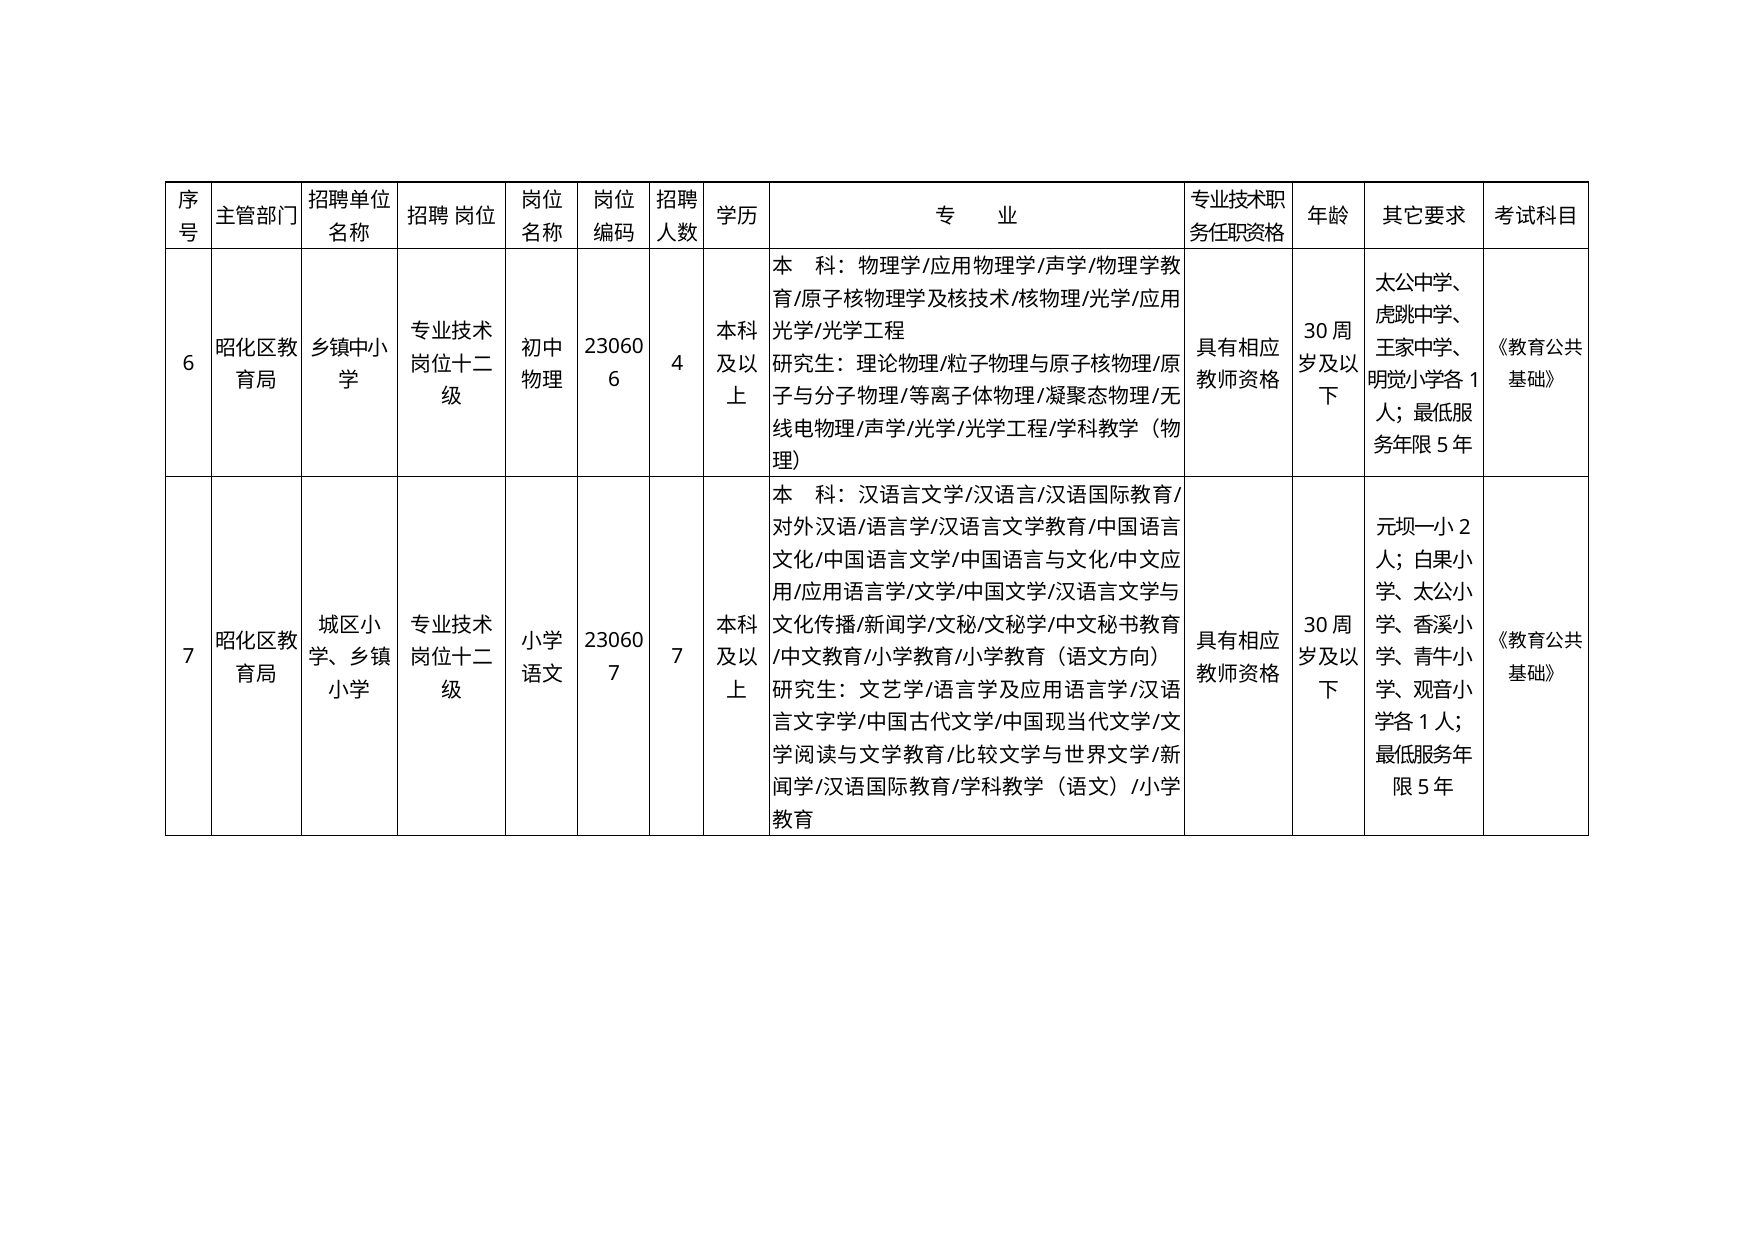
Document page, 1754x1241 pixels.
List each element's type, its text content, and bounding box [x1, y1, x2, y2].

table_header 学历 [704, 183, 769, 247]
table_cell 初中 物理 [506, 249, 577, 476]
table_cell 太公中学、虎跳中学、王家中学、明觉小学各1人；最低服务年限5年 [1365, 249, 1483, 476]
table_cell 乡镇中小学 [302, 249, 397, 476]
table_cell 《教育公共基础》 [1484, 477, 1588, 834]
table_header 序号 [166, 183, 211, 247]
table_header 招聘 人数 [650, 183, 703, 247]
table_cell 7 [650, 477, 703, 834]
table_cell 4 [650, 249, 703, 476]
table_header 主管部门 [212, 183, 301, 247]
table_header 考试科目 [1484, 183, 1588, 247]
table_header 专 业 [770, 183, 1184, 247]
table_cell 昭化区教育局 [212, 249, 301, 476]
table_cell 本 科：汉语言文学/汉语言/汉语国际教育/对外汉语/语言学/汉语言文学教育/中国语言文化/中国语言文学/中国语言与文化/中文应用/应用语言学/文学/中国文学/汉语言文学与文化传播/新闻学/文秘/文秘学/中文秘书教育/中文教育/小学教育/小学教育（语文方向） 研究生：文艺学/语言学及应用语言学/汉语言文字学/中国古代文学/中国现当代文学/文学阅读与文学教育/比较文学与世界文学/新闻学/汉语国际教育/学科教学（语文）/小学教育 [770, 477, 1184, 834]
table_cell 230606 [578, 249, 649, 476]
table_cell 具有相应教师资格 [1185, 249, 1292, 476]
table_cell 专业技术 岗位十二级 [398, 477, 505, 834]
table_header 其它要求 [1365, 183, 1483, 247]
table_header 年龄 [1293, 183, 1364, 247]
table_cell 具有相应教师资格 [1185, 477, 1292, 834]
table_header 招聘单位 名称 [302, 183, 397, 247]
table_cell 30周岁及以下 [1293, 249, 1364, 476]
table_cell 小学 语文 [506, 477, 577, 834]
table_cell 本科及以上 [704, 249, 769, 476]
table_cell 本 科：物理学/应用物理学/声学/物理学教育/原子核物理学及核技术/核物理/光学/应用光学/光学工程 研究生：理论物理/粒子物理与原子核物理/原子与分子物理/等离子体物理/凝聚态物理/无线电物理/声学/光学/光学工程/学科教学（物理） [770, 249, 1184, 476]
table_cell 元坝一小2人；白果小学、太公小学、香溪小学、青牛小学、观音小学各1人；最低服务年限5年 [1365, 477, 1483, 834]
table_header 招聘 岗位 [398, 183, 505, 247]
table_header 岗位 名称 [506, 183, 577, 247]
table_header 岗位 编码 [578, 183, 649, 247]
table_cell 30周岁及以下 [1293, 477, 1364, 834]
table_header 专业技术职务任职资格 [1185, 183, 1292, 247]
table_cell 230607 [578, 477, 649, 834]
table_cell 本科及以上 [704, 477, 769, 834]
table_cell 城区小学、乡镇小学 [302, 477, 397, 834]
table_cell 7 [166, 477, 211, 834]
table_cell 昭化区教育局 [212, 477, 301, 834]
table_cell 专业技术 岗位十二级 [398, 249, 505, 476]
table_cell 《教育公共基础》 [1484, 249, 1588, 476]
table_cell 6 [166, 249, 211, 476]
